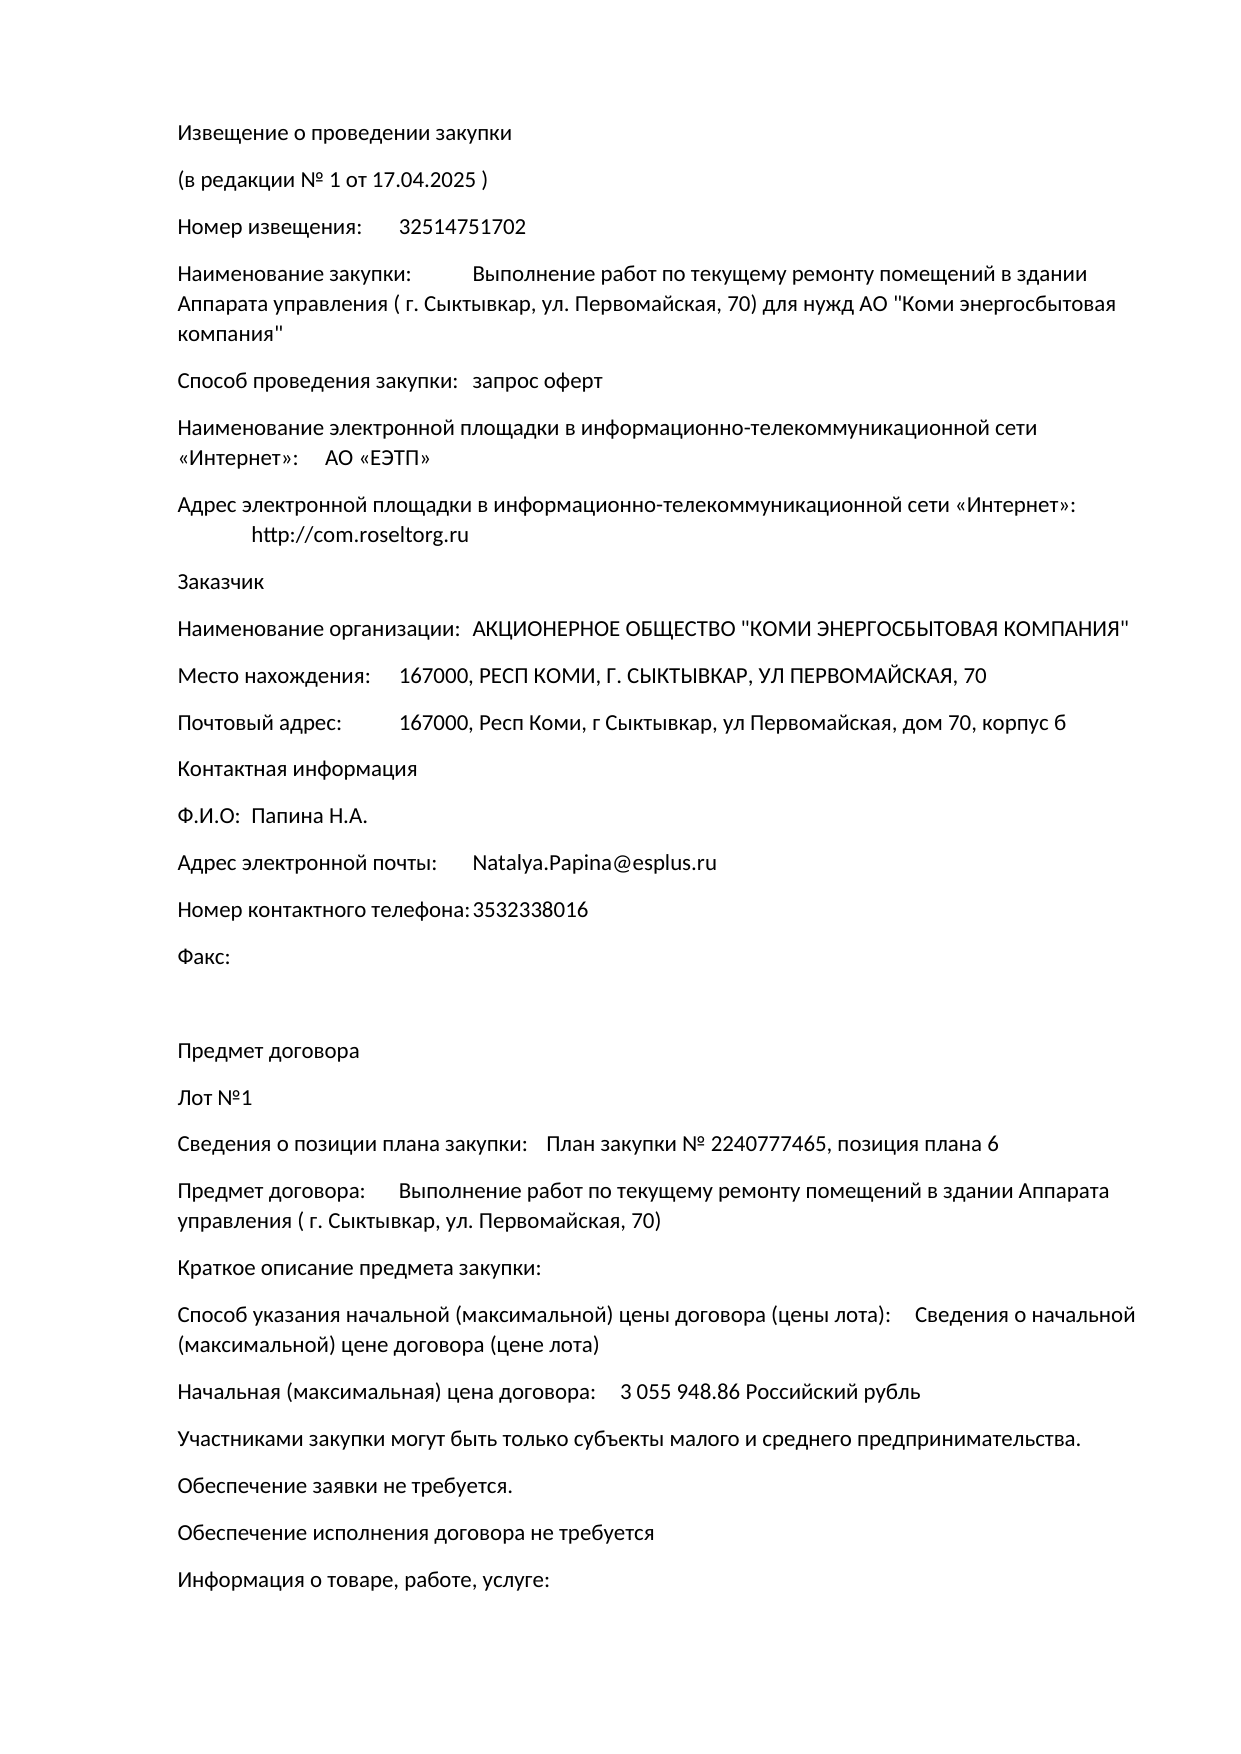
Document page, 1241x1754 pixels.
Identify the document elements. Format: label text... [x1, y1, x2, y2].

text Способ проведения закупки: запрос оферт [177, 366, 1152, 394]
text Начальная (максимальная) цена договора: 3 055 948.86 Российский рубль [177, 1377, 1152, 1406]
text Лот №1 [177, 1083, 1152, 1111]
text Почтовый адрес: 167000, Респ Коми, г Сыктывкар, ул Первомайская, дом 70, корпус б [177, 708, 1152, 736]
text (в редакции № 1 от 17.04.2025 ) [177, 165, 1152, 193]
text Участниками закупки могут быть только субъекты малого и среднего предпринимательства. [177, 1424, 1152, 1452]
text Обеспечение исполнения договора не требуется [177, 1518, 1152, 1546]
text Адрес электронной почты: Natalya.Papina@esplus.ru [177, 848, 1152, 876]
text Сведения о позиции плана закупки: План закупки № 2240777465, позиция плана 6 [177, 1129, 1152, 1158]
text Наименование закупки: Выполнение работ по текущему ремонту помещений в здании Аппарата управления ( г. Сыктывкар, ул. Первомайская, 70) для нужд АО "Коми энергосбытовая компания" [177, 259, 1152, 347]
text Факс: [177, 942, 1152, 970]
text Наименование электронной площадки в информационно-телекоммуникационной сети «Интернет»: АО «ЕЭТП» [177, 413, 1152, 471]
text Наименование организации: АКЦИОНЕРНОЕ ОБЩЕСТВО "КОМИ ЭНЕРГОСБЫТОВАЯ КОМПАНИЯ" [177, 614, 1152, 642]
text Ф.И.О: Папина Н.А. [177, 801, 1152, 829]
text Заказчик [177, 567, 1152, 595]
text Предмет договора: Выполнение работ по текущему ремонту помещений в здании Аппарата управления ( г. Сыктывкар, ул. Первомайская, 70) [177, 1176, 1152, 1235]
text Краткое описание предмета закупки: [177, 1253, 1152, 1282]
text Номер контактного телефона: 3532338016 [177, 895, 1152, 923]
text Предмет договора [177, 1036, 1152, 1064]
text Извещение о проведении закупки [177, 118, 1152, 146]
text Информация о товаре, работе, услуге: [177, 1565, 1152, 1593]
text Адрес электронной площадки в информационно-телекоммуникационной сети «Интернет»: http://com.roseltorg.ru [177, 490, 1152, 548]
text Контактная информация [177, 754, 1152, 783]
text Номер извещения: 32514751702 [177, 212, 1152, 240]
text Обеспечение заявки не требуется. [177, 1471, 1152, 1499]
text Место нахождения: 167000, РЕСП КОМИ, Г. СЫКТЫВКАР, УЛ ПЕРВОМАЙСКАЯ, 70 [177, 661, 1152, 689]
text Способ указания начальной (максимальной) цены договора (цены лота): Сведения о начальной (максимальной) цене договора (цене лота) [177, 1300, 1152, 1359]
